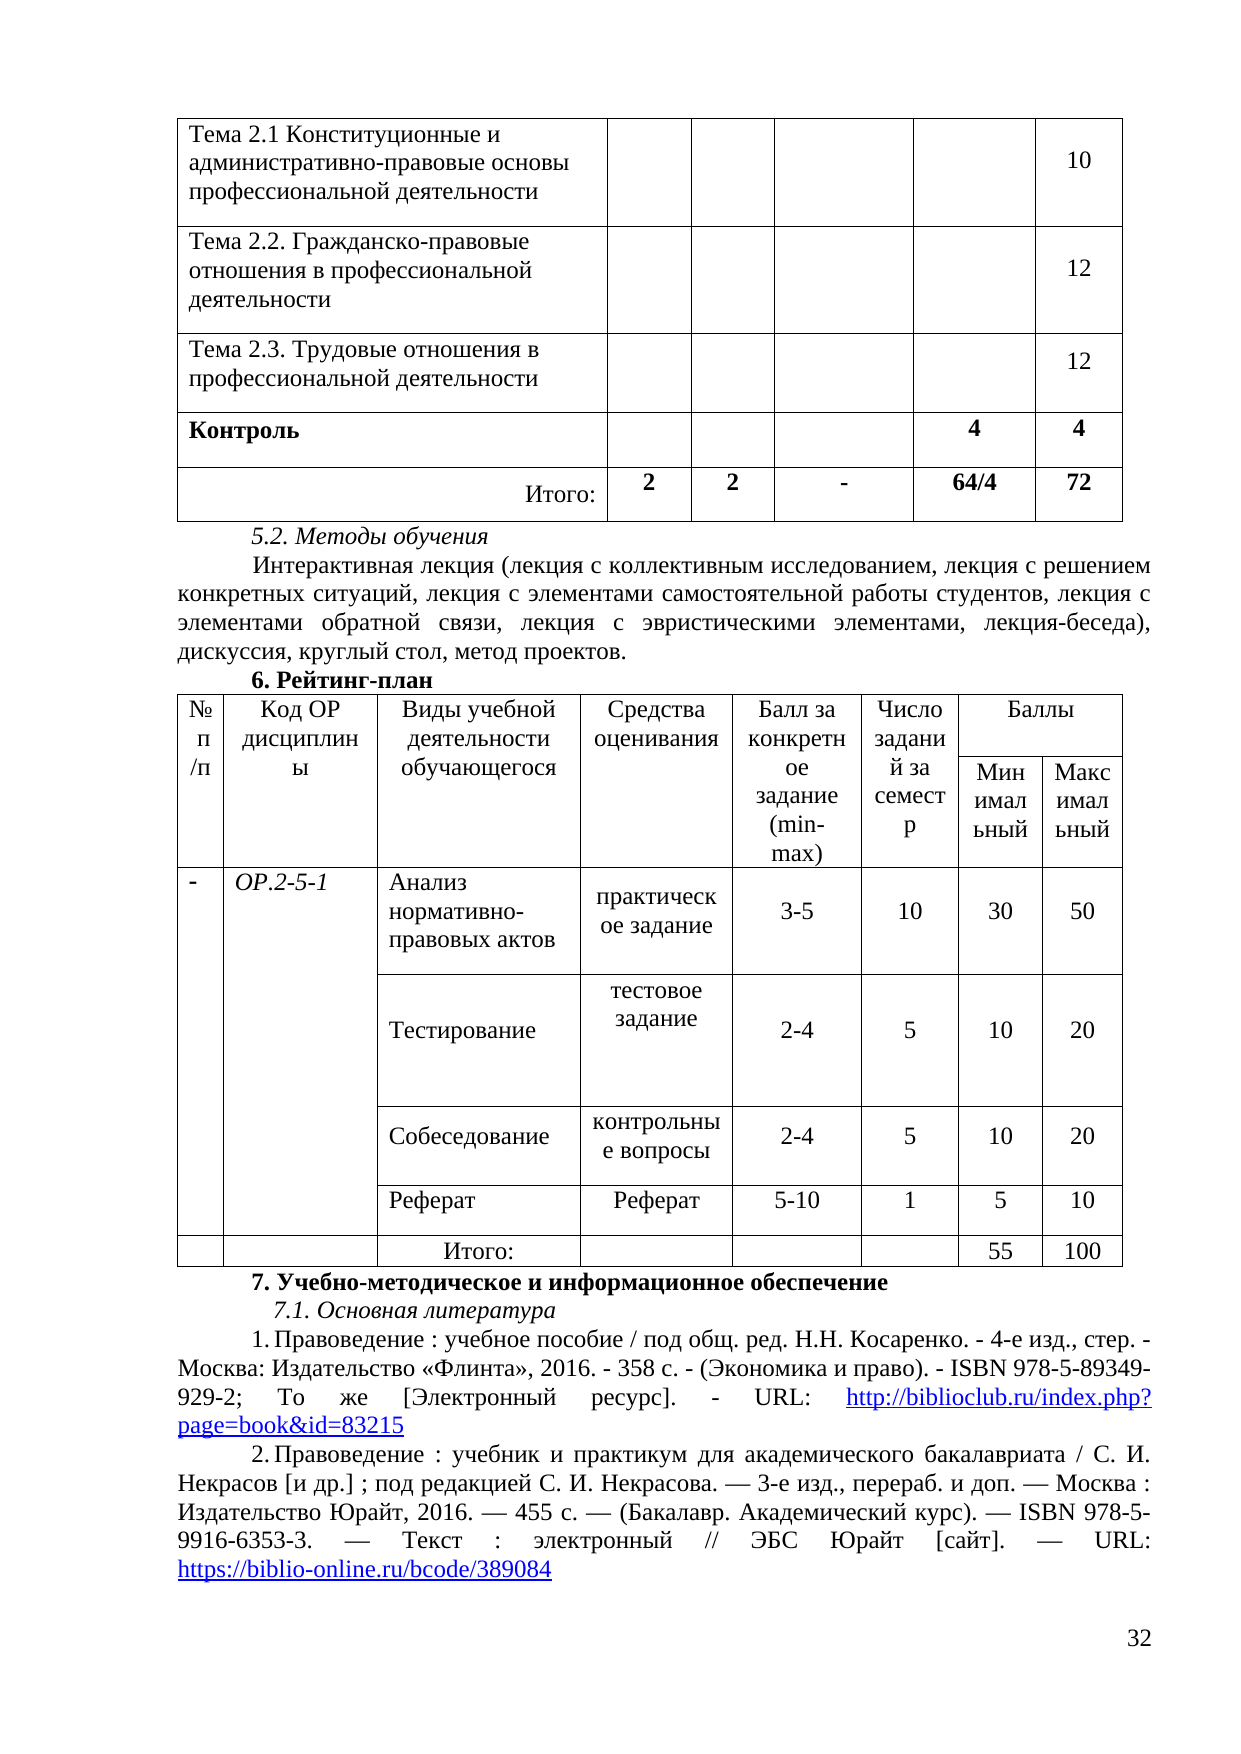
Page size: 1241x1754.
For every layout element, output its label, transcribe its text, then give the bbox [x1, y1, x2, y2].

table_cell - [775, 468, 913, 521]
table_cell [224, 1236, 377, 1266]
table_cell [914, 334, 1035, 412]
table_cell практическое задание [581, 868, 732, 974]
table_cell 10 [1036, 119, 1122, 226]
table_cell 10 [1043, 1186, 1122, 1235]
table_cell Тема 2.1 Конституционные и административно-правовые основы профессиональной деятельности [178, 119, 607, 226]
table_cell 2 [608, 468, 691, 521]
table_cell [733, 1236, 861, 1266]
table_cell Максимальный [1043, 757, 1122, 867]
list Правоведение : учебник и практикум для академического бакалавриата / С. И. Некрасов [и др.] ; под редакцией С. И. Некрасова. — 3-е изд., перераб. и доп. — Москва : Издательство Юрайт, 2016. — 455 с. — (Бакалавр. Академический курс). — ISBN 978-5-9916-6353-3. — Текст : электронный // ЭБС Юрайт [сайт]. — URL: https://biblio-online.ru/bcode/389084 [177, 1439, 1152, 1583]
table_cell 30 [959, 868, 1042, 974]
table_cell 10 [959, 975, 1042, 1106]
table_cell 100 [1043, 1236, 1122, 1266]
table_cell Реферат [378, 1186, 580, 1235]
table_cell 50 [1043, 868, 1122, 974]
table_cell [178, 868, 223, 1235]
table_cell 4 [914, 413, 1035, 467]
table_cell 5-10 [733, 1186, 861, 1235]
table_cell [692, 334, 774, 412]
table_cell Минимальный [959, 757, 1042, 867]
table_cell 3-5 [733, 868, 861, 974]
text 6. Рейтинг-план [177, 665, 1152, 693]
table_cell 64/4 [914, 468, 1035, 521]
table_header Виды учебной деятельности обучающегося [378, 695, 580, 867]
table_cell Реферат [581, 1186, 732, 1235]
table_header № п/п [178, 695, 223, 867]
table_cell [581, 1236, 732, 1266]
table_cell Итого: [178, 468, 607, 521]
table_cell [608, 119, 691, 226]
table_header Число заданий за семестр [862, 695, 958, 867]
table_cell тестовое задание [581, 975, 732, 1106]
table_cell 1 [862, 1186, 958, 1235]
table_cell [775, 227, 913, 333]
table_cell 2 [692, 468, 774, 521]
table_header Баллы [959, 695, 1122, 756]
table_cell Тема 2.2. Гражданско-правовые отношения в профессиональной деятельности [178, 227, 607, 333]
text Интерактивная лекция (лекция с коллективным исследованием, лекция с решением конкретных ситуаций, лекция с элементами самостоятельной работы студентов, лекция с элементами обратной связи, лекция с эвристическими элементами, лекция-беседа), дискуссия, круглый стол, метод проектов. [177, 550, 1152, 665]
list Правоведение : учебное пособие / под общ. ред. Н.Н. Косаренко. - 4-е изд., стер. - Москва: Издательство «Флинта», 2016. - 358 с. - (Экономика и право). - ISBN 978-5-89349-929-2; То же [Электронный ресурс]. - URL: http://biblioclub.ru/index.php?page=book&id=83215 [177, 1324, 1152, 1439]
table_cell 72 [1036, 468, 1122, 521]
table_cell [692, 413, 774, 467]
table_cell [775, 334, 913, 412]
table_cell 2-4 [733, 975, 861, 1106]
table_cell 12 [1036, 334, 1122, 412]
table_cell 5 [959, 1186, 1042, 1235]
table_cell [914, 227, 1035, 333]
table_header Код ОР дисциплины [224, 695, 377, 867]
table_cell [862, 1236, 958, 1266]
table_cell 20 [1043, 1107, 1122, 1185]
table_cell Анализ нормативно-правовых актов [378, 868, 580, 974]
table_cell 55 [959, 1236, 1042, 1266]
table_cell Тестирование [378, 975, 580, 1106]
text 7.1. Основная литература [177, 1295, 1152, 1324]
table_cell [608, 334, 691, 412]
table_cell [608, 227, 691, 333]
table_cell [775, 413, 913, 467]
table_cell ОР.2-5-1 [224, 868, 377, 1235]
table_cell 12 [1036, 227, 1122, 333]
text 5.2. Методы обучения [177, 521, 1152, 550]
table_cell Итого: [378, 1236, 580, 1266]
table_cell 5 [862, 1107, 958, 1185]
table_cell [608, 413, 691, 467]
table_cell [692, 227, 774, 333]
table_cell [692, 119, 774, 226]
table_cell 10 [959, 1107, 1042, 1185]
text 7. Учебно-методическое и информационное обеспечение [177, 1267, 1152, 1295]
table_cell 5 [862, 975, 958, 1106]
table_cell 10 [862, 868, 958, 974]
table_cell Контроль [178, 413, 607, 467]
table_cell 2-4 [733, 1107, 861, 1185]
table_cell [178, 1236, 223, 1266]
table_cell Тема 2.3. Трудовые отношения в профессиональной деятельности [178, 334, 607, 412]
table_header Балл за конкретное задание (min-max) [733, 695, 861, 867]
table_cell [775, 119, 913, 226]
table_cell [914, 119, 1035, 226]
table_cell 4 [1036, 413, 1122, 467]
table_header Средства оценивания [581, 695, 732, 867]
table_cell контрольные вопросы [581, 1107, 732, 1185]
table_cell Собеседование [378, 1107, 580, 1185]
table_cell 20 [1043, 975, 1122, 1106]
